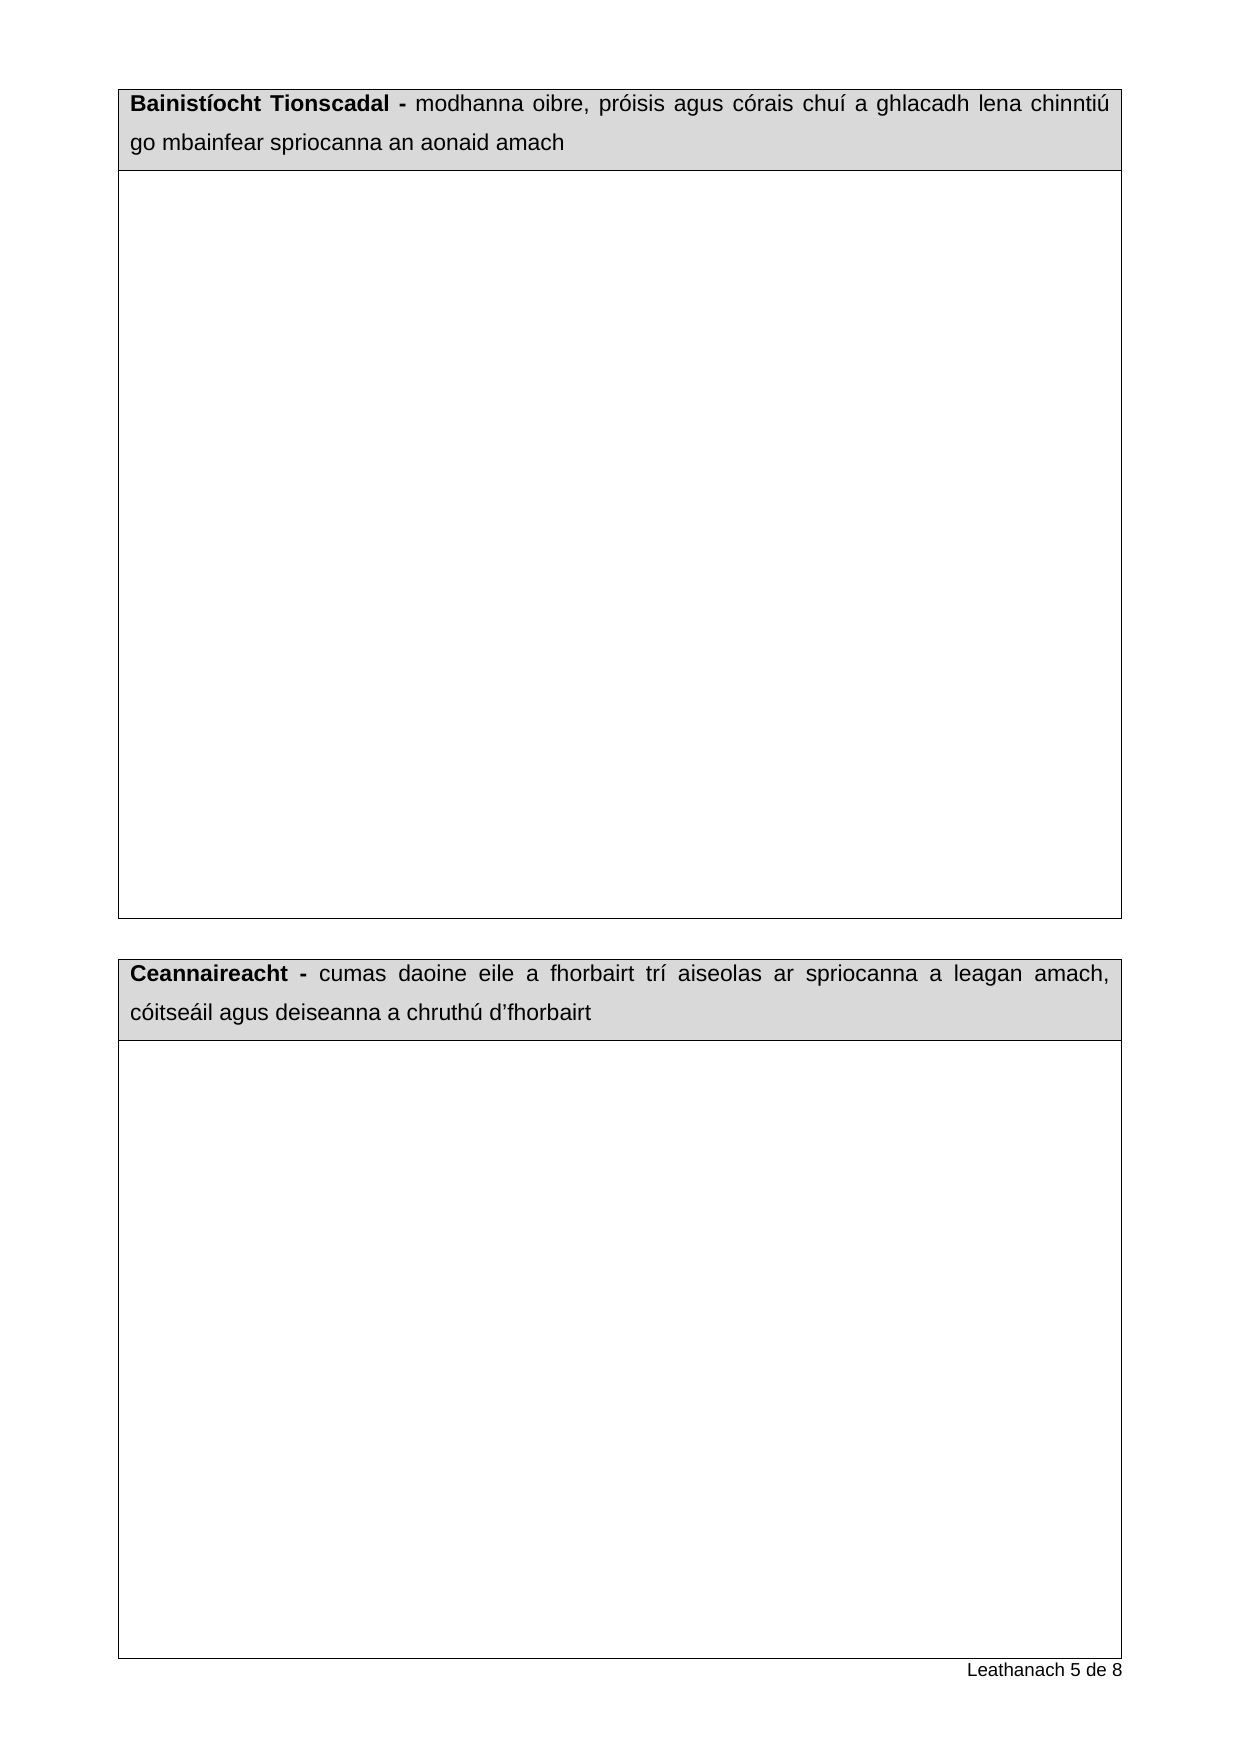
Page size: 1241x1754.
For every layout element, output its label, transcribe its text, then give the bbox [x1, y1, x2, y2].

table_cell [119, 1041, 1121, 1657]
table_header Ceannaireacht - cumas daoine eile a fhorbairt trí aiseolas ar spriocanna a leagan amach, cóitseáil agus deiseanna a chruthú d’fhorbairt [119, 960, 1121, 1040]
table_cell [119, 171, 1121, 918]
table_header Bainistíocht Tionscadal - modhanna oibre, próisis agus córais chuí a ghlacadh lena chinntiú go mbainfear spriocanna an aonaid amach [119, 90, 1121, 170]
